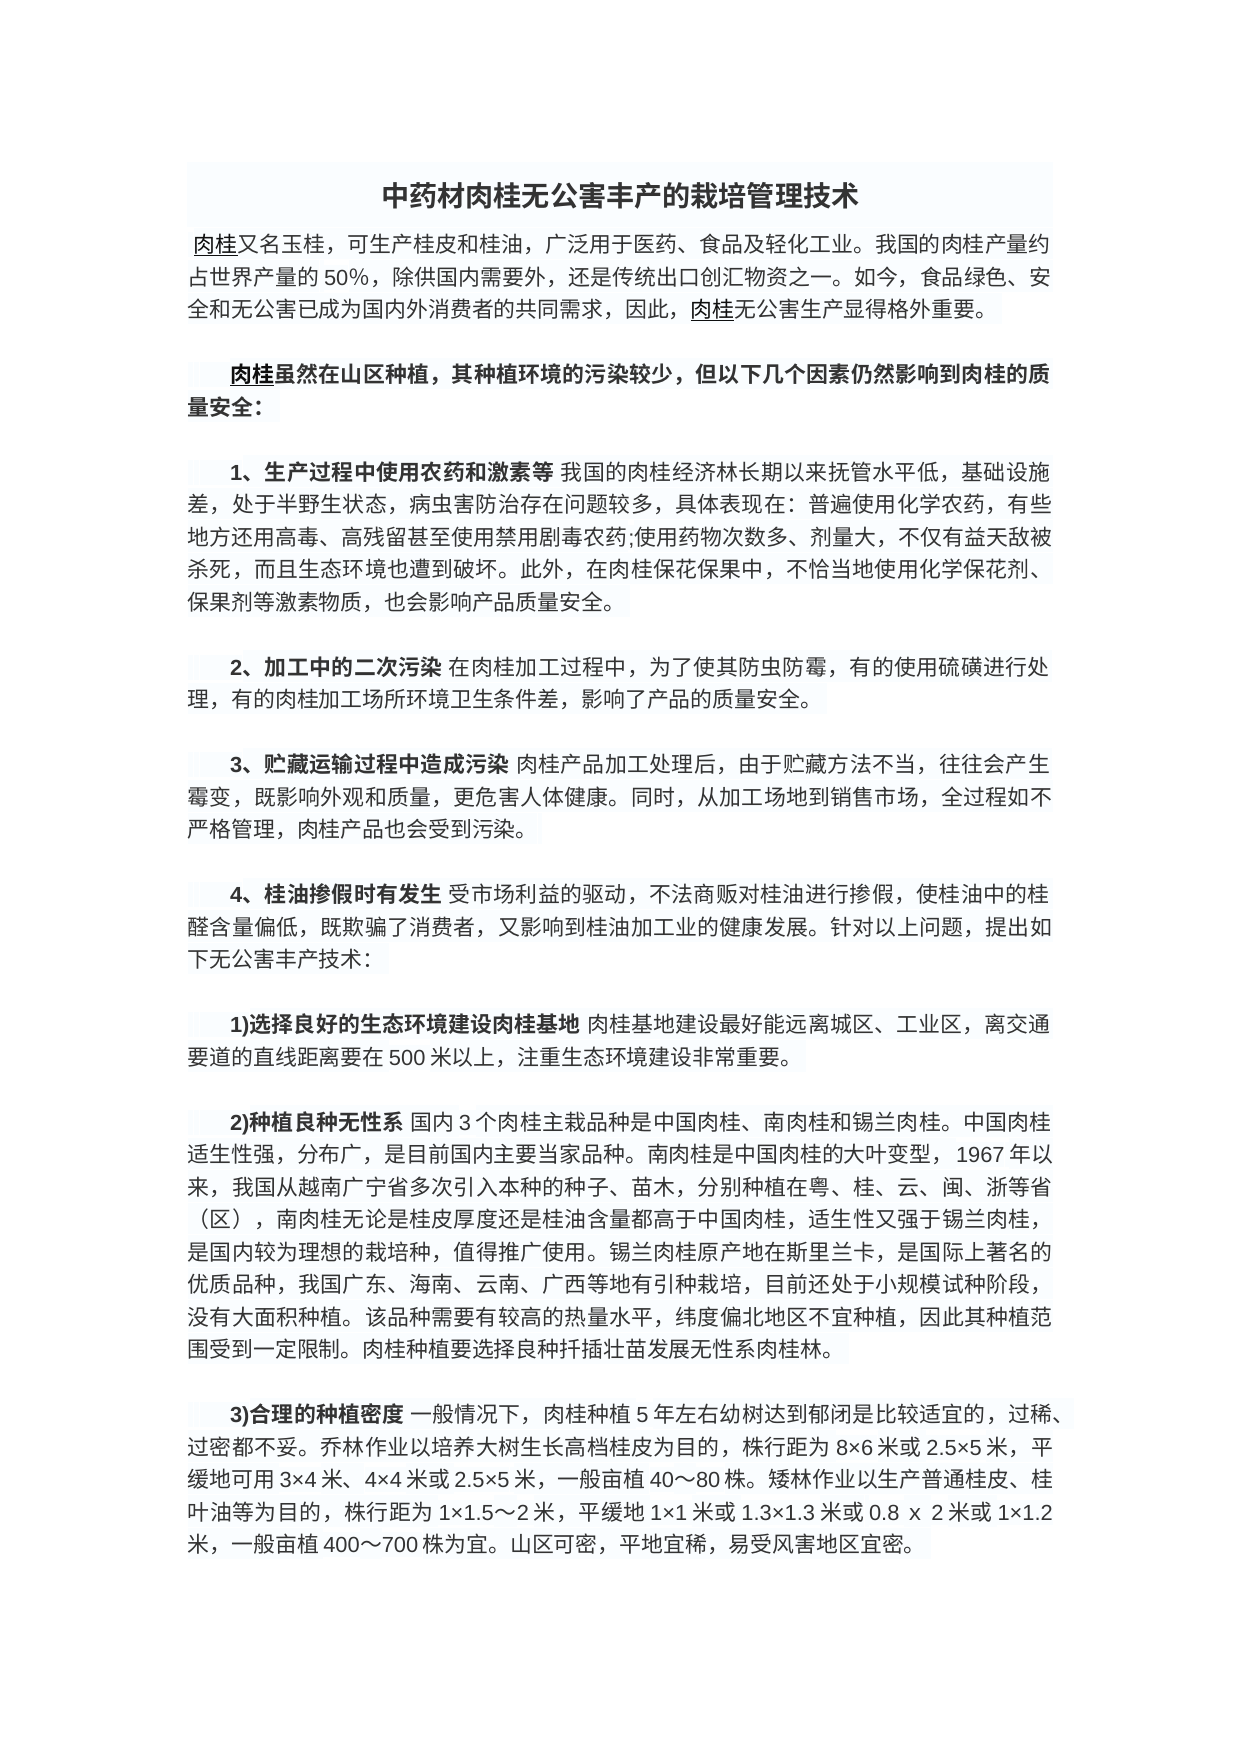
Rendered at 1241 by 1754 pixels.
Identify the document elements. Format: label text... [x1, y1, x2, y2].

text 中药材肉桂无公害丰产的栽培管理技术 [187, 162, 1053, 227]
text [187, 227, 1053, 1559]
